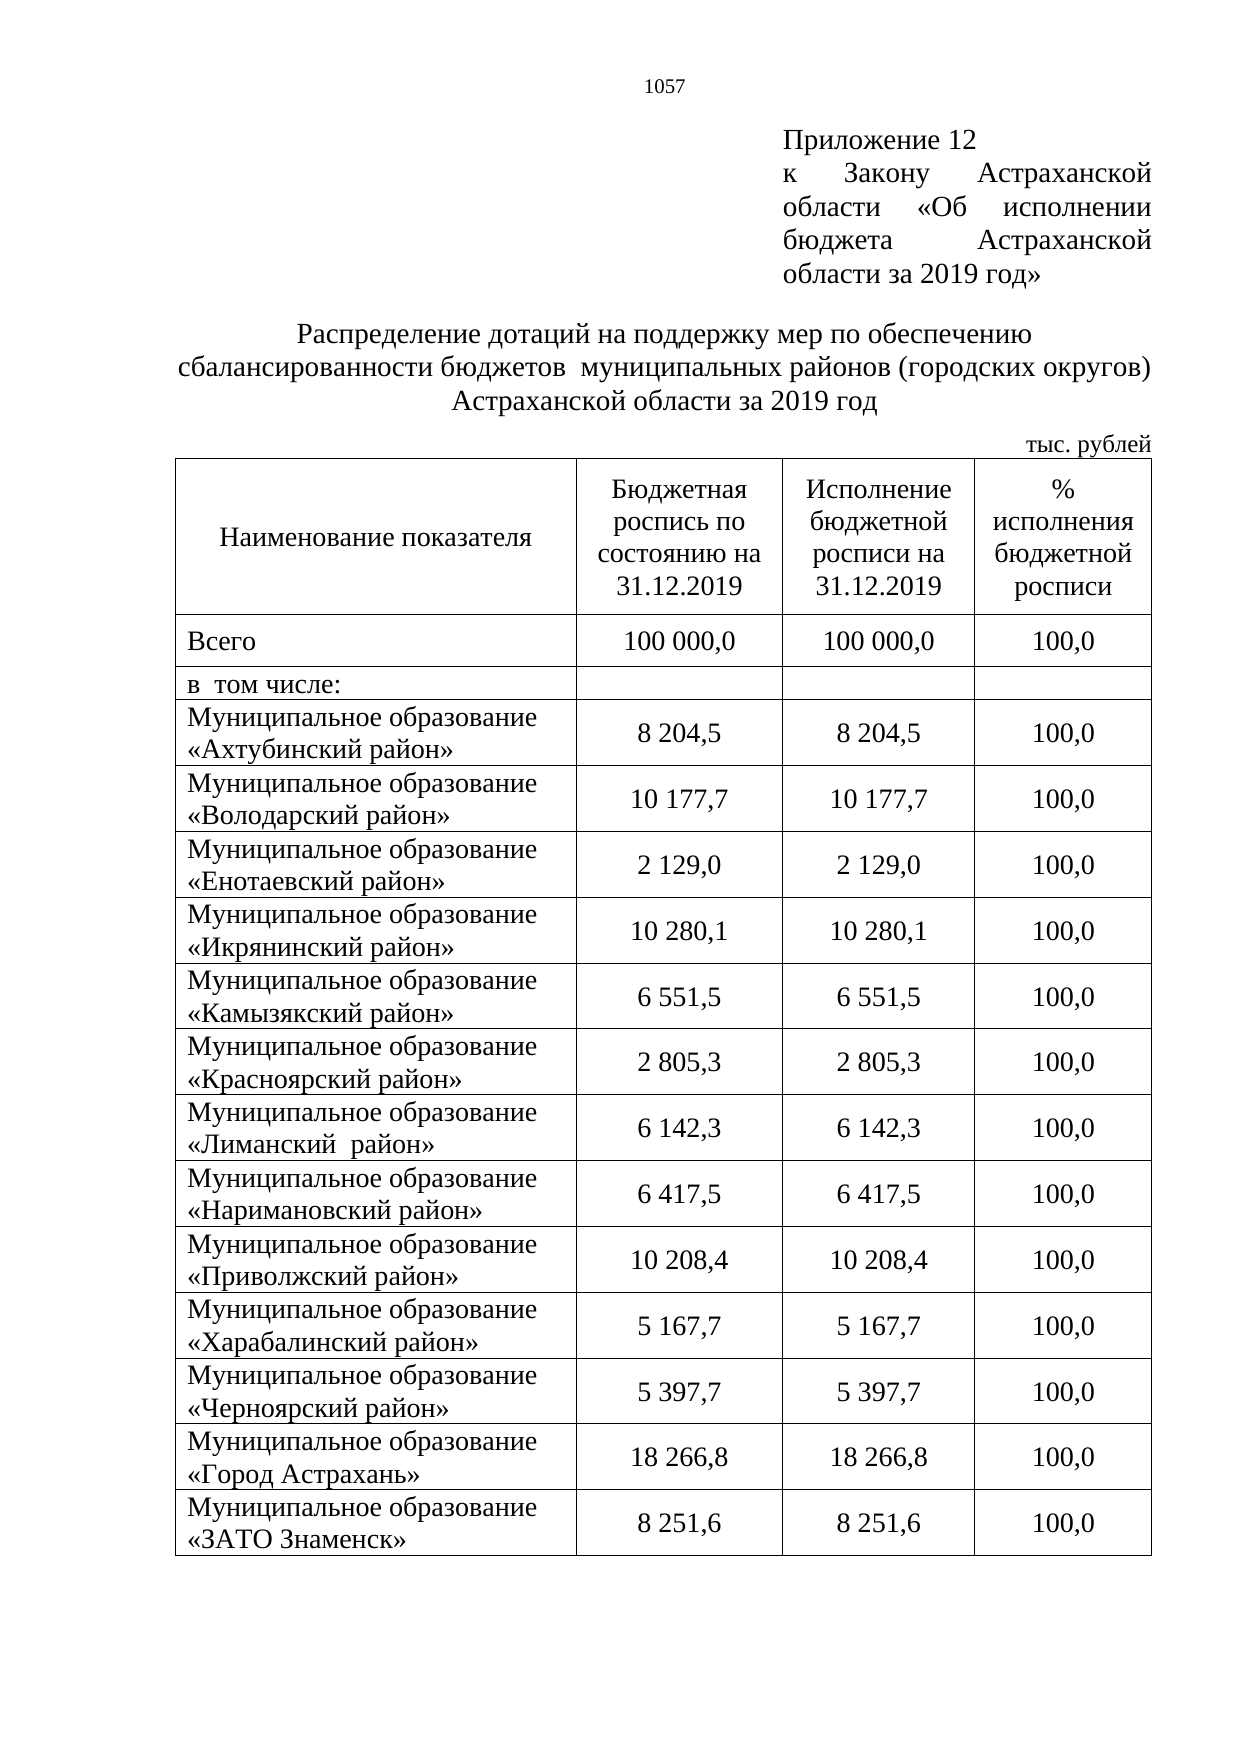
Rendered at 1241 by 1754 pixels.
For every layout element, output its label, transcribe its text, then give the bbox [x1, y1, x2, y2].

table_cell 10 280,1 [783, 898, 974, 962]
table_cell 2 129,0 [783, 832, 974, 897]
table_cell [577, 667, 782, 699]
table_cell 5 397,7 [783, 1359, 974, 1423]
table_cell 10 208,4 [783, 1227, 974, 1292]
table_cell в том числе: [176, 667, 576, 699]
table_header Бюджетная роспись по состоянию на 31.12.2019 [577, 459, 782, 614]
table_header Исполнение бюджетной росписи на 31.12.2019 [783, 459, 974, 614]
table_cell Муниципальное образование «Лиманский район» [176, 1095, 576, 1160]
table_cell 100,0 [975, 766, 1151, 831]
table_cell 6 142,3 [783, 1095, 974, 1160]
table_cell 2 129,0 [577, 832, 782, 897]
table_header % исполнения бюджетной росписи [975, 459, 1151, 614]
table_cell 100 000,0 [783, 615, 974, 666]
table_cell Муниципальное образование «Икрянинский район» [176, 898, 576, 962]
table_cell Муниципальное образование «Наримановский район» [176, 1161, 576, 1226]
table_cell 100,0 [975, 832, 1151, 897]
table_cell 100,0 [975, 1424, 1151, 1489]
table_cell 10 280,1 [577, 898, 782, 962]
table_cell 100,0 [975, 700, 1151, 765]
table_cell 100,0 [975, 964, 1151, 1028]
table_cell 2 805,3 [577, 1029, 782, 1094]
text тыс. рублей [177, 429, 1152, 458]
table_cell 6 551,5 [577, 964, 782, 1028]
table_cell 8 204,5 [783, 700, 974, 765]
table_cell 6 551,5 [783, 964, 974, 1028]
table_cell 100,0 [975, 1161, 1151, 1226]
table_cell 8 251,6 [783, 1490, 974, 1555]
table_cell [783, 667, 974, 699]
table_cell Муниципальное образование «Город Астрахань» [176, 1424, 576, 1489]
table_header Наименование показателя [176, 459, 576, 614]
table_cell 8 204,5 [577, 700, 782, 765]
table_cell 10 177,7 [783, 766, 974, 831]
table_cell 5 397,7 [577, 1359, 782, 1423]
text к Закону Астраханской области «Об исполнении бюджета Астраханской области за 2019 год» [783, 155, 1152, 289]
table_cell 5 167,7 [577, 1293, 782, 1357]
table_cell 100,0 [975, 1095, 1151, 1160]
table_cell 8 251,6 [577, 1490, 782, 1555]
table_cell 18 266,8 [783, 1424, 974, 1489]
table_cell 10 177,7 [577, 766, 782, 831]
text Приложение 12 [783, 122, 1152, 155]
table_cell 6 417,5 [783, 1161, 974, 1226]
table_cell Муниципальное образование «Камызякский район» [176, 964, 576, 1028]
table_cell 10 208,4 [577, 1227, 782, 1292]
table_cell 100,0 [975, 615, 1151, 666]
table_cell Всего [176, 615, 576, 666]
table_cell Муниципальное образование «Володарский район» [176, 766, 576, 831]
table_cell Муниципальное образование «Черноярский район» [176, 1359, 576, 1423]
table_cell Муниципальное образование «Харабалинский район» [176, 1293, 576, 1357]
table_cell 100,0 [975, 1293, 1151, 1357]
table_cell Муниципальное образование «Енотаевский район» [176, 832, 576, 897]
table_cell 18 266,8 [577, 1424, 782, 1489]
table_cell Муниципальное образование «Красноярский район» [176, 1029, 576, 1094]
table_cell 100,0 [975, 1490, 1151, 1555]
table_cell Муниципальное образование «Ахтубинский район» [176, 700, 576, 765]
table_cell Муниципальное образование «Приволжский район» [176, 1227, 576, 1292]
table_cell Муниципальное образование «ЗАТО Знаменск» [176, 1490, 576, 1555]
table_cell 100,0 [975, 898, 1151, 962]
table_cell 6 417,5 [577, 1161, 782, 1226]
table_cell 100,0 [975, 1227, 1151, 1292]
table_cell 5 167,7 [783, 1293, 974, 1357]
table_cell 2 805,3 [783, 1029, 974, 1094]
text Распределение дотаций на поддержку мер по обеспечению сбалансированности бюджетов муниципальных районов (городских округов) Астраханской области за 2019 год [177, 316, 1152, 417]
table_cell 100 000,0 [577, 615, 782, 666]
table_cell 6 142,3 [577, 1095, 782, 1160]
table_cell [975, 667, 1151, 699]
table_cell 100,0 [975, 1359, 1151, 1423]
table_cell 100,0 [975, 1029, 1151, 1094]
